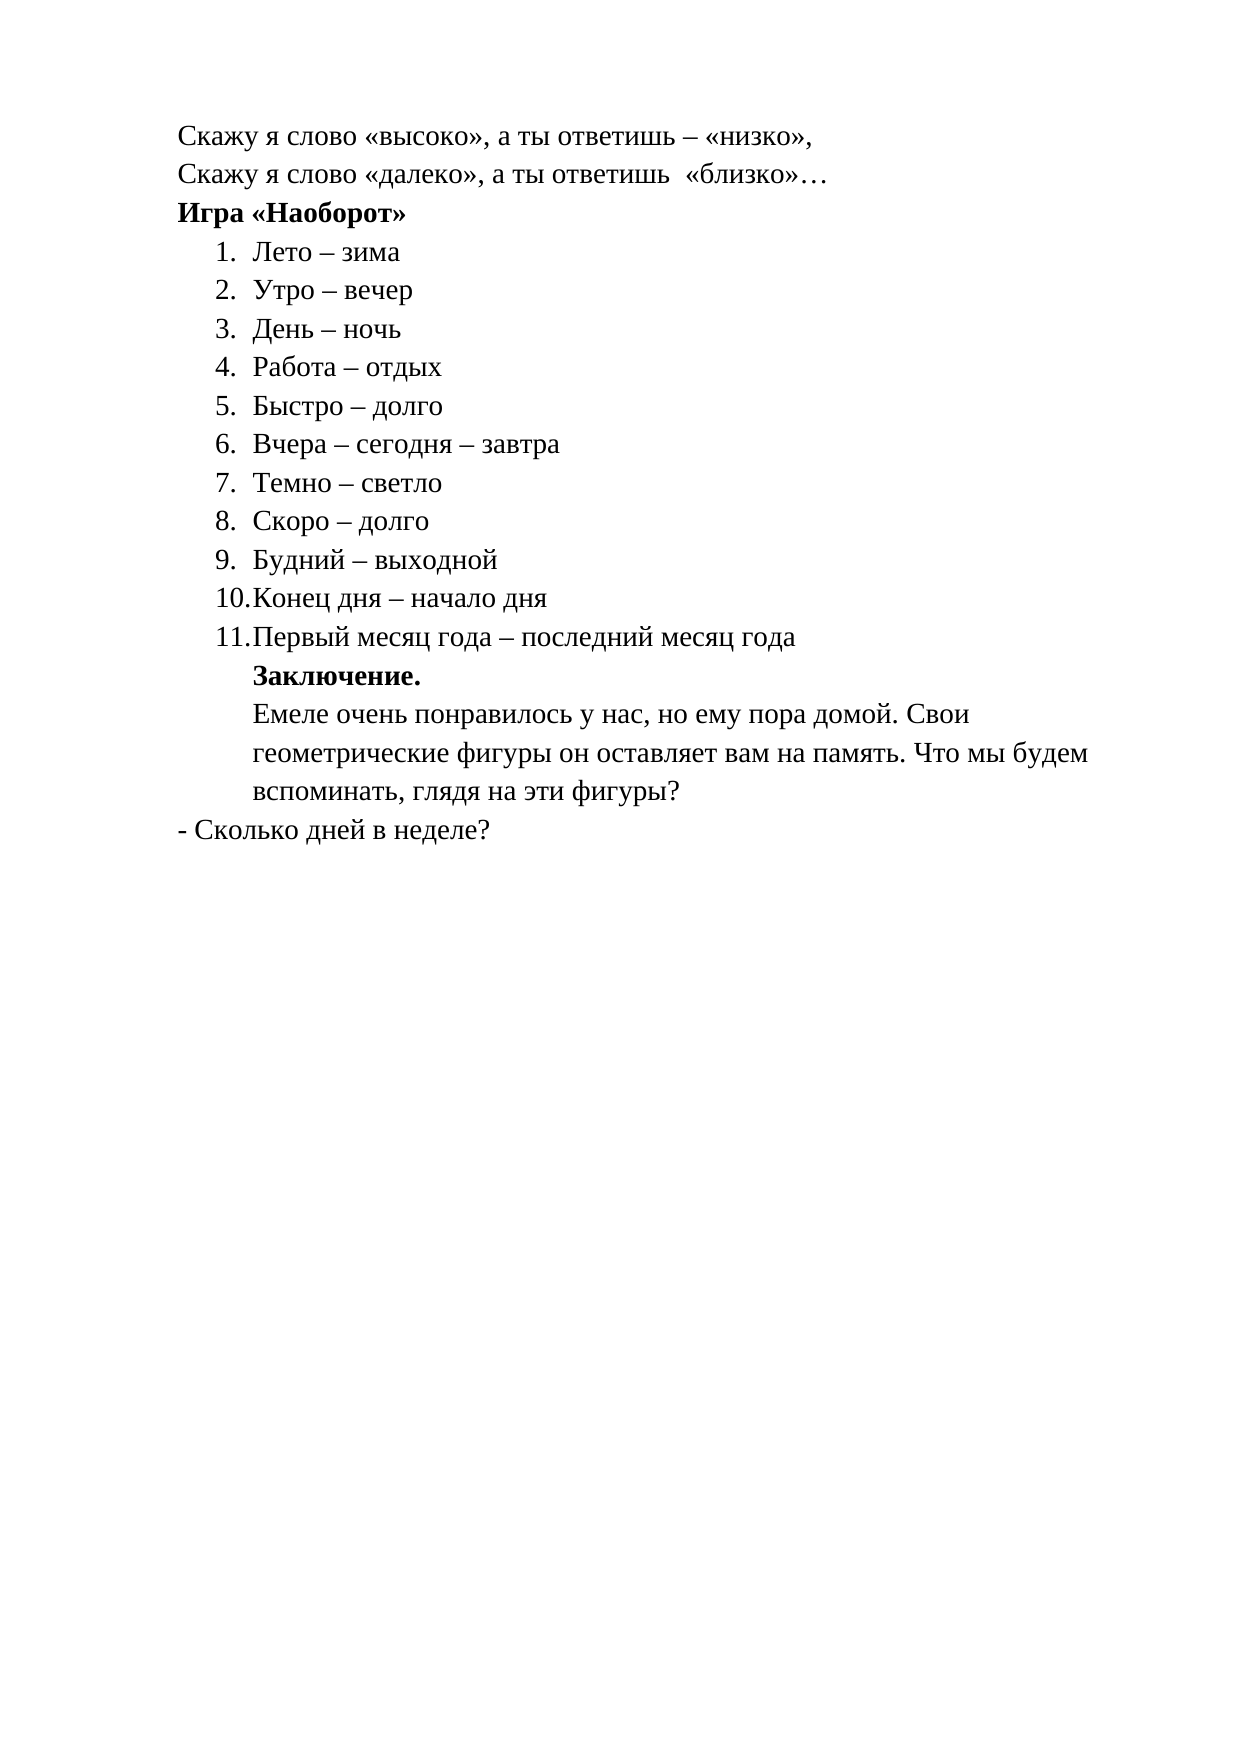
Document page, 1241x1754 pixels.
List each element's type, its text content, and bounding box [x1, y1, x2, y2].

text Емеле очень понравилось у нас, но ему пора домой. Свои геометрические фигуры он оставляет вам на память. Что мы будем вспоминать, глядя на эти фигуры? [252, 696, 1152, 807]
text - Сколько дней в неделе? [177, 812, 1152, 845]
list Скоро – долго [215, 503, 1152, 537]
list Быстро – долго [215, 388, 1152, 421]
text Заключение. [252, 658, 1152, 691]
text Скажу я слово «высоко», а ты ответишь – «низко», [177, 118, 1152, 152]
list Лето – зима [215, 234, 1152, 267]
list Работа – отдых [215, 349, 1152, 383]
list Будний – выходной [215, 542, 1152, 576]
text Скажу я слово «далеко», а ты ответишь «близко»… [177, 157, 1152, 190]
list Конец дня – начало дня [215, 581, 1152, 614]
list Вчера – сегодня – завтра [215, 426, 1152, 460]
list Первый месяц года – последний месяц года [215, 619, 1152, 653]
text Игра «Наоборот» [177, 195, 1152, 229]
list День – ночь [215, 311, 1152, 344]
list Темно – светло [215, 465, 1152, 498]
list Утро – вечер [215, 272, 1152, 306]
